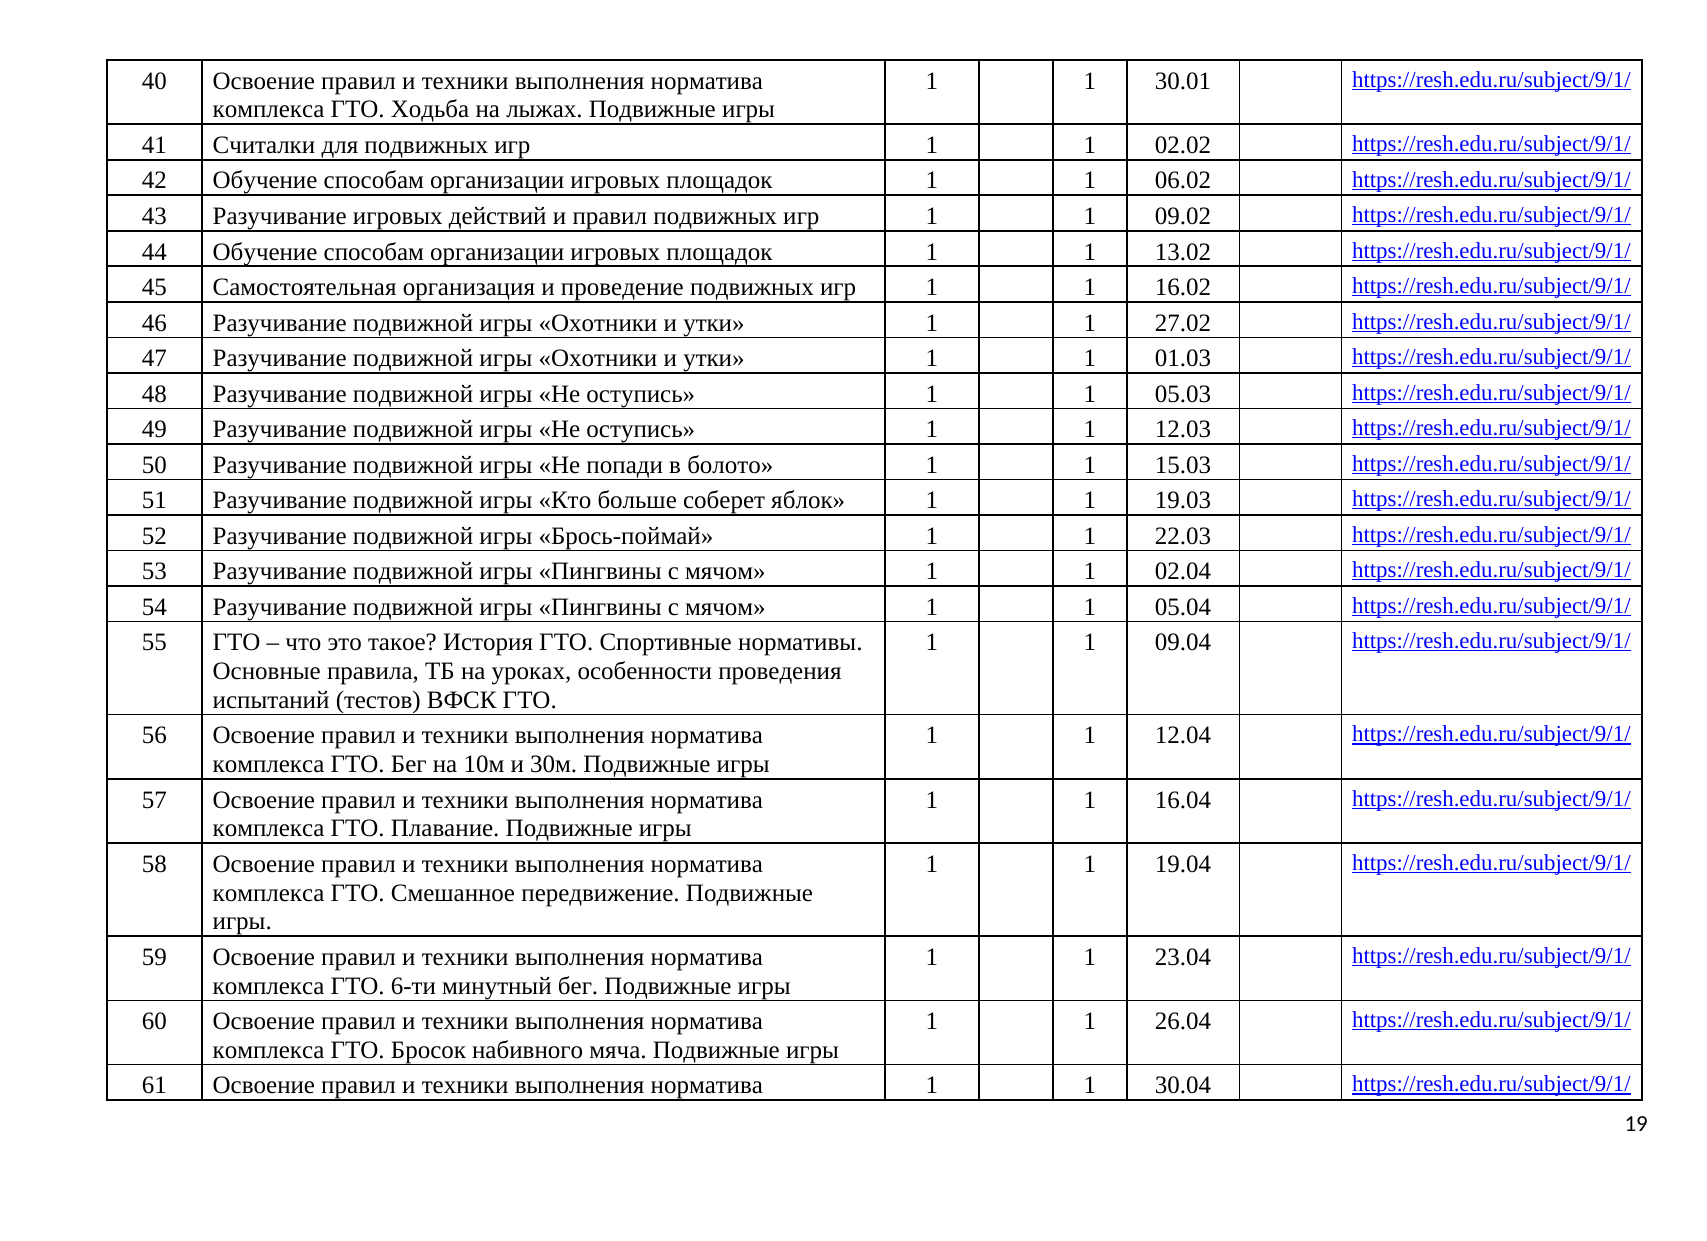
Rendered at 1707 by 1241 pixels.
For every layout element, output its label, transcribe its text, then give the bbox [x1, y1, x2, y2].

table_cell [1240, 1001, 1341, 1064]
table_cell 01.03 [1128, 338, 1239, 372]
table_cell [1240, 232, 1341, 265]
table_cell [980, 61, 1052, 123]
table_cell [1240, 338, 1341, 372]
table_cell [1240, 161, 1341, 194]
table_cell Разучивание подвижной игры «Не оступись» [203, 374, 884, 407]
table_cell 1 [886, 937, 978, 999]
table_cell [980, 125, 1052, 159]
table_cell https://resh.edu.ru/subject/9/1/ [1342, 844, 1641, 935]
table_cell Считалки для подвижных игр [203, 125, 884, 159]
table_cell 12.03 [1128, 409, 1239, 443]
table_cell 55 [108, 622, 201, 714]
table_cell Разучивание подвижной игры «Пингвины с мячом» [203, 551, 884, 585]
table_cell [980, 1001, 1052, 1064]
table_cell 27.02 [1128, 303, 1239, 336]
table_cell Разучивание подвижной игры «Брось-поймай» [203, 516, 884, 549]
table_cell https://resh.edu.ru/subject/9/1/ [1342, 937, 1641, 999]
table_cell 1 [886, 303, 978, 336]
table_cell 02.04 [1128, 551, 1239, 585]
table_cell 1 [1054, 937, 1126, 999]
table_cell https://resh.edu.ru/subject/9/1/ [1342, 303, 1641, 336]
table_cell [1240, 516, 1341, 549]
table_cell Обучение способам организации игровых площадок [203, 232, 884, 265]
table_cell 05.04 [1128, 587, 1239, 621]
table_cell 45 [108, 267, 201, 301]
table_cell 1 [1054, 445, 1126, 478]
table_cell [1240, 374, 1341, 407]
table_cell https://resh.edu.ru/subject/9/1/ [1342, 267, 1641, 301]
table_cell 12.04 [1128, 715, 1239, 778]
table_cell [980, 780, 1052, 842]
table_cell 57 [108, 780, 201, 842]
table_cell 52 [108, 516, 201, 549]
table_cell Обучение способам организации игровых площадок [203, 161, 884, 194]
table_cell Освоение правил и техники выполнения норматива комплекса ГТО. Смешанное передвижение. Подвижные игры. [203, 844, 884, 935]
table_cell 1 [886, 587, 978, 621]
table_cell 26.04 [1128, 1001, 1239, 1064]
table_cell 1 [886, 232, 978, 265]
table_cell 23.04 [1128, 937, 1239, 999]
table_cell 1 [886, 715, 978, 778]
table_cell 1 [886, 61, 978, 123]
table_cell [1240, 267, 1341, 301]
table_cell https://resh.edu.ru/subject/9/1/ [1342, 196, 1641, 230]
table_cell 1 [886, 1001, 978, 1064]
table_cell 16.02 [1128, 267, 1239, 301]
table_cell 30.04 [1128, 1065, 1239, 1099]
table_cell 59 [108, 937, 201, 999]
table_cell 19.04 [1128, 844, 1239, 935]
table_cell Освоение правил и техники выполнения норматива комплекса ГТО. Бег на 10м и 30м. Подвижные игры [203, 715, 884, 778]
table_cell 42 [108, 161, 201, 194]
table_cell [1240, 844, 1341, 935]
table_cell https://resh.edu.ru/subject/9/1/ [1342, 374, 1641, 407]
table_cell 19.03 [1128, 480, 1239, 514]
table_cell 40 [108, 61, 201, 123]
table_cell [980, 1065, 1052, 1099]
table_cell [980, 622, 1052, 714]
table_cell 30.01 [1128, 61, 1239, 123]
table_cell https://resh.edu.ru/subject/9/1/ [1342, 409, 1641, 443]
table_cell https://resh.edu.ru/subject/9/1/ [1342, 232, 1641, 265]
table_cell 1 [1054, 374, 1126, 407]
table_cell 41 [108, 125, 201, 159]
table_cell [1342, 61, 1641, 123]
table_cell 1 [886, 780, 978, 842]
table_cell [1240, 61, 1341, 123]
table_cell https://resh.edu.ru/subject/9/1/ [1342, 445, 1641, 478]
table_cell 1 [1054, 516, 1126, 549]
table_cell 43 [108, 196, 201, 230]
table_cell 1 [886, 125, 978, 159]
table_cell 09.04 [1128, 622, 1239, 714]
table_cell https://resh.edu.ru/subject/9/1/ [1342, 587, 1641, 621]
table_cell 56 [108, 715, 201, 778]
table_cell 1 [886, 1065, 978, 1099]
table_cell 1 [1054, 267, 1126, 301]
table_cell Разучивание подвижной игры «Кто больше соберет яблок» [203, 480, 884, 514]
table_cell 05.03 [1128, 374, 1239, 407]
table_cell Разучивание игровых действий и правил подвижных игр [203, 196, 884, 230]
table_cell https://resh.edu.ru/subject/9/1/ [1342, 551, 1641, 585]
table_cell 1 [1054, 232, 1126, 265]
table_cell 1 [886, 516, 978, 549]
table_cell [1240, 715, 1341, 778]
table_cell Освоение правил и техники выполнения норматива комплекса ГТО. 6-ти минутный бег. Подвижные игры [203, 937, 884, 999]
table_cell 1 [1054, 1001, 1126, 1064]
table_cell Освоение правил и техники выполнения норматива комплекса ГТО. Ходьба на лыжах. Подвижные игры [203, 61, 884, 123]
table_cell 1 [886, 445, 978, 478]
table_cell 1 [1054, 196, 1126, 230]
table_cell [980, 445, 1052, 478]
table_cell 1 [1054, 338, 1126, 372]
table_cell 49 [108, 409, 201, 443]
table_cell [1240, 125, 1341, 159]
table_cell 1 [886, 480, 978, 514]
table_cell [980, 232, 1052, 265]
table_cell ГТО – что это такое? История ГТО. Спортивные нормативы. Основные правила, ТБ на уроках, особенности проведения испытаний (тестов) ВФСК ГТО. [203, 622, 884, 714]
table_cell [1240, 409, 1341, 443]
table_cell [980, 338, 1052, 372]
table_cell 22.03 [1128, 516, 1239, 549]
table_cell [1240, 622, 1341, 714]
table_cell 1 [1054, 780, 1126, 842]
table_cell 60 [108, 1001, 201, 1064]
table_cell 48 [108, 374, 201, 407]
table_cell [1240, 1065, 1341, 1099]
table_cell 1 [1054, 161, 1126, 194]
table_cell [980, 374, 1052, 407]
table_cell [980, 409, 1052, 443]
table_cell 13.02 [1128, 232, 1239, 265]
table_cell https://resh.edu.ru/subject/9/1/ [1342, 338, 1641, 372]
table_cell 51 [108, 480, 201, 514]
table_cell 47 [108, 338, 201, 372]
table_cell https://resh.edu.ru/subject/9/1/ [1342, 715, 1641, 778]
table_cell 06.02 [1128, 161, 1239, 194]
table_cell 1 [1054, 303, 1126, 336]
table_cell Разучивание подвижной игры «Пингвины с мячом» [203, 587, 884, 621]
table_cell 1 [886, 551, 978, 585]
table_cell https://resh.edu.ru/subject/9/1/ [1342, 480, 1641, 514]
table_cell https://resh.edu.ru/subject/9/1/ [1342, 161, 1641, 194]
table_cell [1342, 1065, 1641, 1099]
table_cell Разучивание подвижной игры «Не попади в болото» [203, 445, 884, 478]
table_cell 46 [108, 303, 201, 336]
table_cell [1240, 480, 1341, 514]
table_cell 44 [108, 232, 201, 265]
table_cell 1 [1054, 622, 1126, 714]
table_cell Разучивание подвижной игры «Охотники и утки» [203, 338, 884, 372]
table_cell Разучивание подвижной игры «Не оступись» [203, 409, 884, 443]
table_cell 50 [108, 445, 201, 478]
table_cell [980, 303, 1052, 336]
table_cell 1 [886, 844, 978, 935]
table_cell [1240, 780, 1341, 842]
table_cell 1 [1054, 715, 1126, 778]
table_cell [980, 844, 1052, 935]
table_cell https://resh.edu.ru/subject/9/1/ [1342, 516, 1641, 549]
table_cell 1 [1054, 480, 1126, 514]
table_cell 1 [886, 338, 978, 372]
table_cell 1 [886, 409, 978, 443]
table_cell https://resh.edu.ru/subject/9/1/ [1342, 1001, 1641, 1064]
table_cell 58 [108, 844, 201, 935]
table_cell [1240, 551, 1341, 585]
table_cell [980, 587, 1052, 621]
table_cell https://resh.edu.ru/subject/9/1/ [1342, 780, 1641, 842]
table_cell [203, 1065, 884, 1099]
table_cell [980, 267, 1052, 301]
table_cell 1 [886, 161, 978, 194]
table_cell 61 [108, 1065, 201, 1099]
table_cell Освоение правил и техники выполнения норматива комплекса ГТО. Бросок набивного мяча. Подвижные игры [203, 1001, 884, 1064]
table_cell 1 [1054, 587, 1126, 621]
table_cell 53 [108, 551, 201, 585]
table_cell 09.02 [1128, 196, 1239, 230]
table_cell [980, 161, 1052, 194]
table_cell [980, 480, 1052, 514]
table_cell [1240, 303, 1341, 336]
table_cell [980, 551, 1052, 585]
table_cell 1 [886, 622, 978, 714]
table_cell 1 [1054, 61, 1126, 123]
table_cell 1 [1054, 1065, 1126, 1099]
table_cell [980, 715, 1052, 778]
table_cell 1 [1054, 551, 1126, 585]
table_cell https://resh.edu.ru/subject/9/1/ [1342, 125, 1641, 159]
table_cell 1 [1054, 125, 1126, 159]
table_cell 16.04 [1128, 780, 1239, 842]
table_cell 1 [1054, 844, 1126, 935]
table_cell [980, 937, 1052, 999]
table_cell 1 [1054, 409, 1126, 443]
table_cell [980, 516, 1052, 549]
table_cell [1240, 445, 1341, 478]
table_cell [1240, 196, 1341, 230]
table_cell 1 [886, 374, 978, 407]
table_cell 02.02 [1128, 125, 1239, 159]
table_cell 15.03 [1128, 445, 1239, 478]
table_cell 1 [886, 196, 978, 230]
table_cell 54 [108, 587, 201, 621]
table_cell https://resh.edu.ru/subject/9/1/ [1342, 622, 1641, 714]
table_cell [1240, 587, 1341, 621]
table_cell Разучивание подвижной игры «Охотники и утки» [203, 303, 884, 336]
table_cell 1 [886, 267, 978, 301]
table_cell [1240, 937, 1341, 999]
table_cell Самостоятельная организация и проведение подвижных игр [203, 267, 884, 301]
table_cell [980, 196, 1052, 230]
table_cell Освоение правил и техники выполнения норматива комплекса ГТО. Плавание. Подвижные игры [203, 780, 884, 842]
